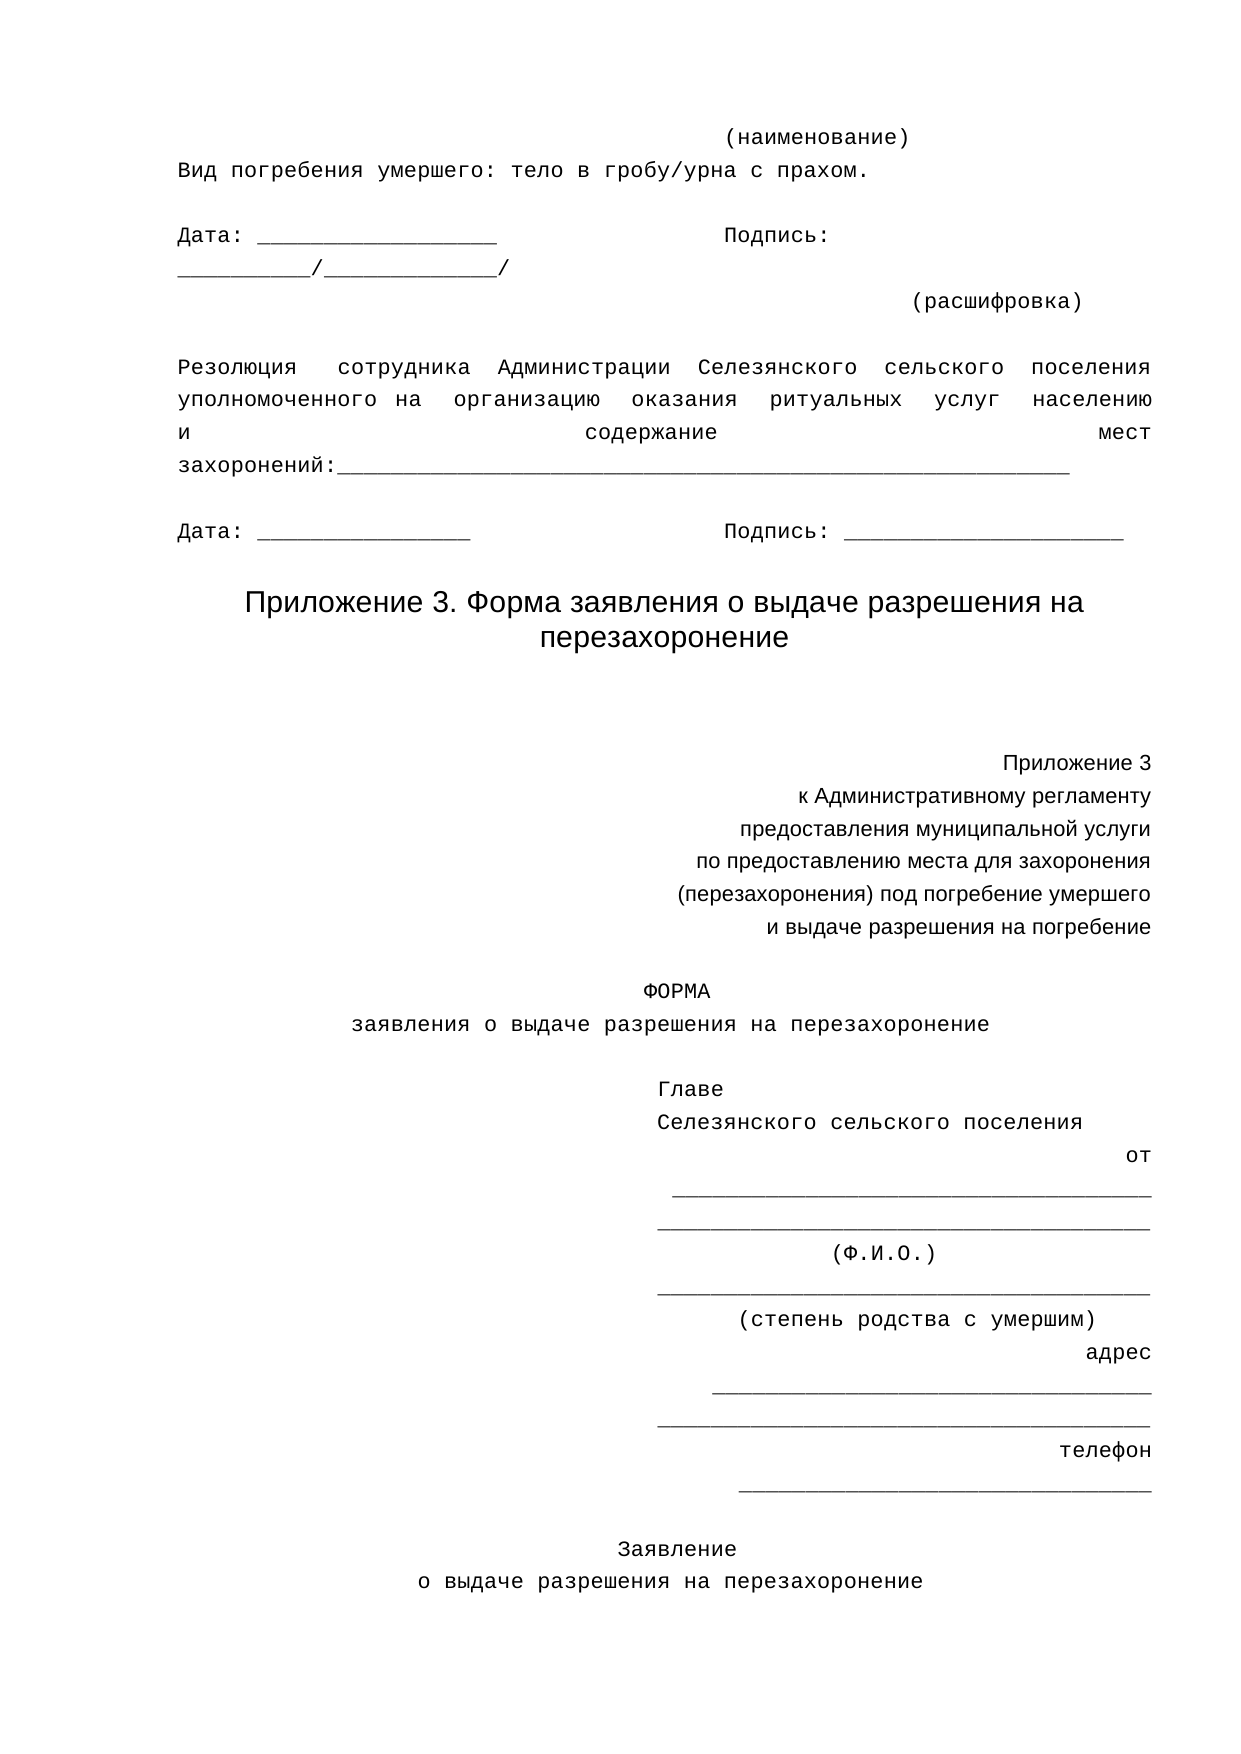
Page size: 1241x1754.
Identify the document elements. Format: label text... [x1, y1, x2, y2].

text Селезянского сельского поселения [177, 1103, 1152, 1136]
text Приложение 3 к Административному регламенту предоставления муниципальной услуги по предоставлению места для захоронения (перезахоронения) под погребение умершего и выдаче разрешения на погребение [177, 677, 1152, 939]
text _____________________________________ [177, 1399, 1152, 1431]
text заявления о выдаче разрешения на перезахоронение [177, 1005, 1152, 1038]
text Вид погребения умершего: тело в гробу/урна с прахом. [177, 151, 1152, 184]
text Приложение 3. Форма заявления о выдаче разрешения на перезахоронение [177, 584, 1152, 653]
text Дата: __________________ Подпись: __________/_____________/ [177, 184, 1152, 282]
text о выдаче разрешения на перезахоронение [177, 1563, 1152, 1596]
text (расшифровка) [177, 282, 1152, 315]
text (Ф.И.О.) [177, 1234, 1152, 1267]
text Дата: ________________ Подпись: _____________________ [177, 479, 1152, 545]
text Главе [177, 1038, 1152, 1103]
text адрес _________________________________ [177, 1333, 1152, 1399]
text _____________________________________ [177, 1267, 1152, 1300]
text (степень родства с умершим) [177, 1300, 1152, 1333]
text Резолюция сотрудника Администрации Селезянского сельского поселения уполномоченного на организацию оказания ритуальных услуг населению и содержание мест захоронений:_______________________________________________________ [177, 315, 1152, 479]
text Заявление [177, 1497, 1152, 1563]
text _____________________________________ [177, 1202, 1152, 1234]
text от ____________________________________ [177, 1136, 1152, 1202]
text ФОРМА [177, 939, 1152, 1005]
text (наименование) [177, 118, 1152, 151]
text телефон _______________________________ [177, 1431, 1152, 1497]
